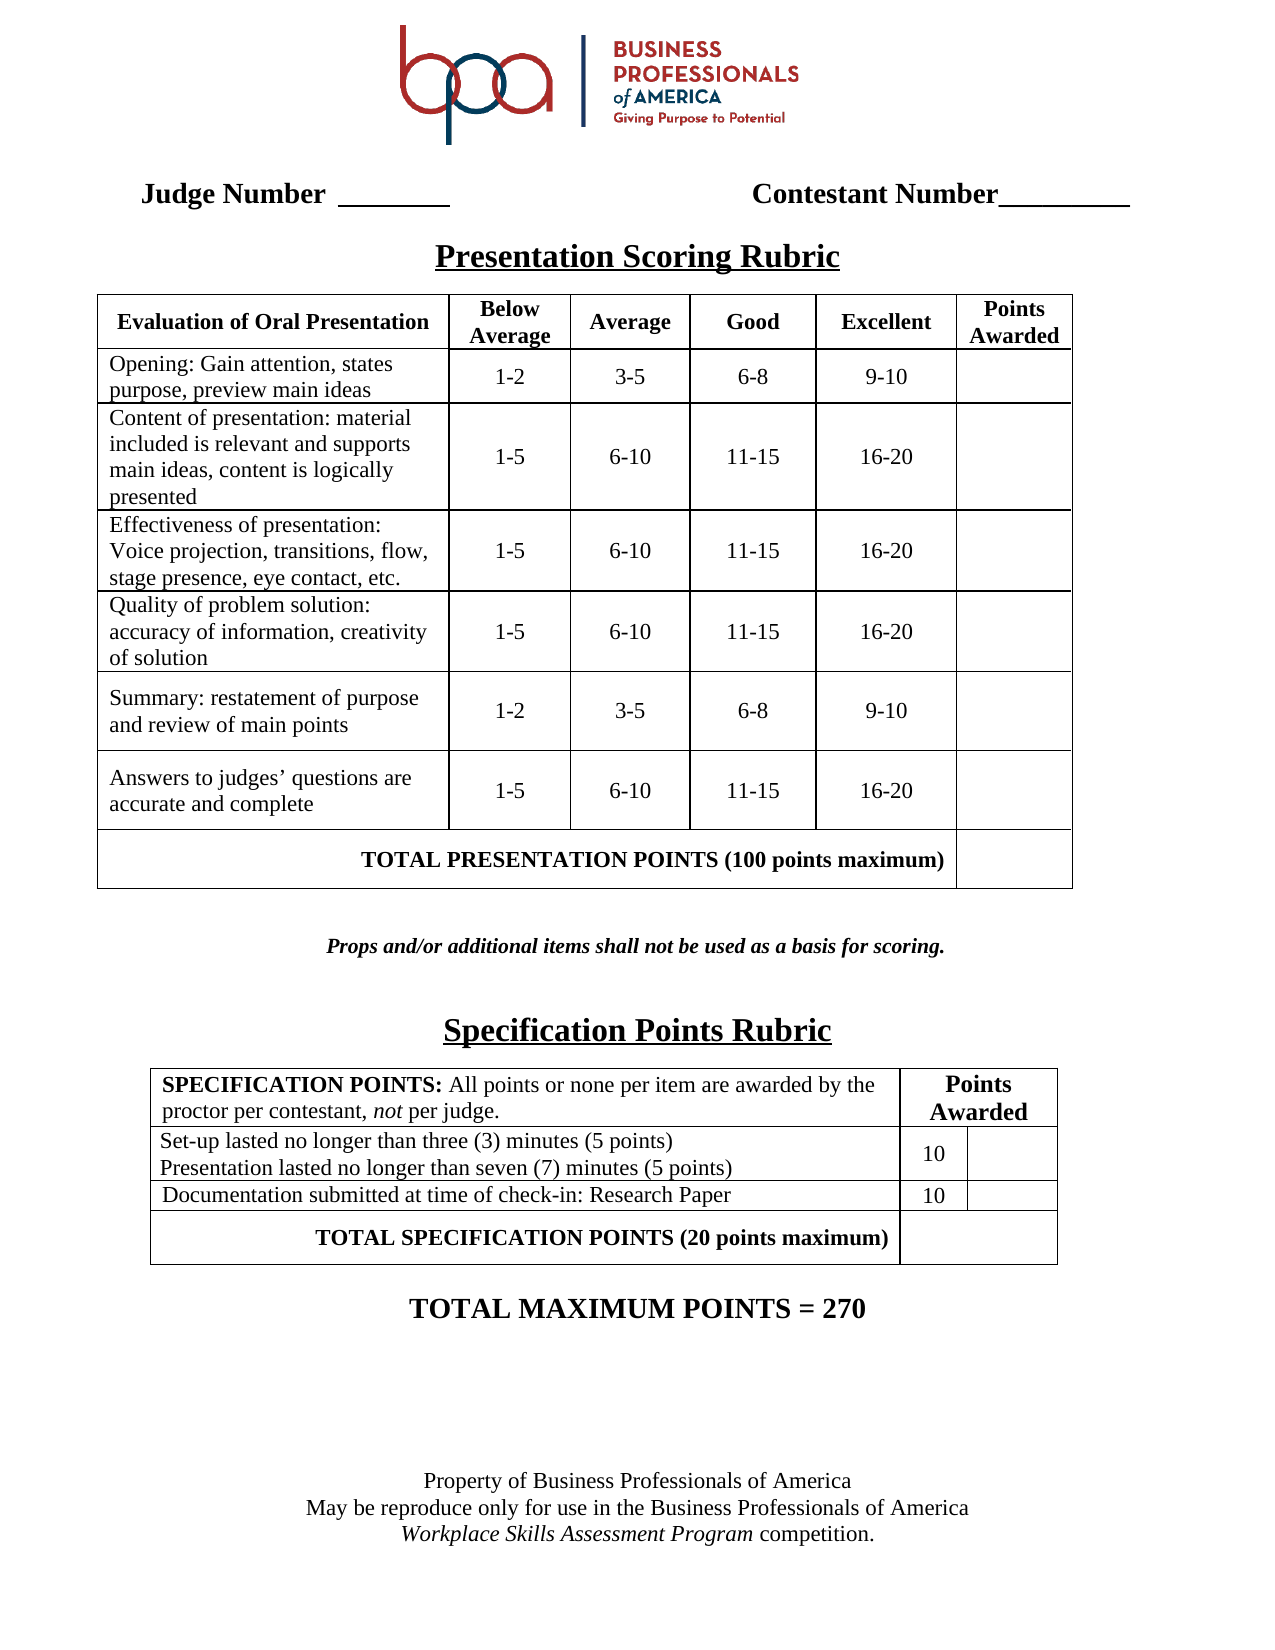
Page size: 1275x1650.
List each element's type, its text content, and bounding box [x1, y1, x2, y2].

table_cell 10 [901, 1127, 967, 1180]
table_cell 16-20 [817, 751, 956, 829]
table_header Average [571, 295, 689, 348]
table_cell [957, 348, 1072, 402]
table_cell Summary: restatement of purpose and review of main points [98, 672, 448, 749]
table_cell 6-10 [571, 751, 689, 829]
table_cell 1-5 [450, 592, 570, 671]
table_header Excellent [817, 295, 956, 348]
table_cell [957, 590, 1072, 671]
table_cell 1-5 [450, 511, 570, 590]
table_cell [968, 1127, 1057, 1180]
table_cell 1-5 [450, 404, 570, 509]
table_header Points Awarded [957, 295, 1072, 348]
table_cell [901, 1211, 1057, 1263]
table_cell [957, 671, 1072, 749]
table_cell 11-15 [691, 592, 815, 671]
table_cell 1-2 [450, 350, 570, 402]
table_cell 6-8 [691, 350, 815, 402]
subtitle Judge Number Contestant Number_________ [141, 176, 1200, 210]
table_cell Opening: Gain attention, states purpose, preview main ideas [98, 349, 448, 402]
text Props and/or additional items shall not be used as a basis for scoring. [150, 933, 1125, 977]
table_header Below Average [450, 295, 570, 348]
table_cell 6-10 [571, 404, 689, 509]
table_cell [957, 402, 1072, 509]
table_cell 11-15 [691, 751, 815, 829]
table_cell Set-up lasted no longer than three (3) minutes (5 points) Presentation lasted no longer than seven (7) minutes (5 points) [151, 1127, 899, 1180]
table_header Evaluation of Oral Presentation [98, 295, 448, 348]
picture [400, 25, 799, 145]
table_cell [957, 829, 1072, 888]
table_cell 3-5 [571, 350, 689, 402]
table_cell 11-15 [691, 511, 815, 590]
table_cell 9-10 [817, 350, 956, 402]
table_cell 16-20 [817, 404, 956, 509]
table_cell TOTAL SPECIFICATION POINTS (20 points maximum) [151, 1211, 899, 1263]
table_cell 3-5 [571, 672, 689, 749]
text Specification Points Rubric [150, 1010, 1125, 1048]
table_cell 6-8 [691, 672, 815, 749]
text TOTAL MAXIMUM POINTS = 270 [150, 1291, 1125, 1324]
table_cell 1-5 [450, 751, 570, 829]
table_cell TOTAL PRESENTATION POINTS (100 points maximum) [98, 830, 956, 888]
table_cell 9-10 [817, 672, 956, 749]
table_cell 1-2 [450, 672, 570, 749]
table_cell 16-20 [817, 511, 956, 590]
table_cell Effectiveness of presentation: Voice projection, transitions, flow, stage presence, eye contact, etc. [98, 511, 448, 590]
table_cell Quality of problem solution: accuracy of information, creativity of solution [98, 592, 448, 671]
table_cell 10 [901, 1181, 967, 1210]
table_cell Answers to judges’ questions are accurate and complete [98, 751, 448, 829]
table_header Good [691, 295, 815, 348]
table_cell [968, 1181, 1057, 1210]
table_header Points Awarded [901, 1069, 1057, 1126]
table_header SPECIFICATION POINTS: All points or none per item are awarded by the proctor per contestant, not per judge. [151, 1069, 899, 1126]
table_cell [957, 750, 1072, 829]
table_cell 16-20 [817, 592, 956, 671]
table_cell 6-10 [571, 511, 689, 590]
table_cell [957, 509, 1072, 590]
text Presentation Scoring Rubric [150, 236, 1125, 274]
table_cell Content of presentation: material included is relevant and supports main ideas, content is logically presented [98, 404, 448, 509]
table_cell Documentation submitted at time of check-in: Research Paper [151, 1181, 899, 1210]
table_cell 11-15 [691, 404, 815, 509]
table_cell 6-10 [571, 592, 689, 671]
